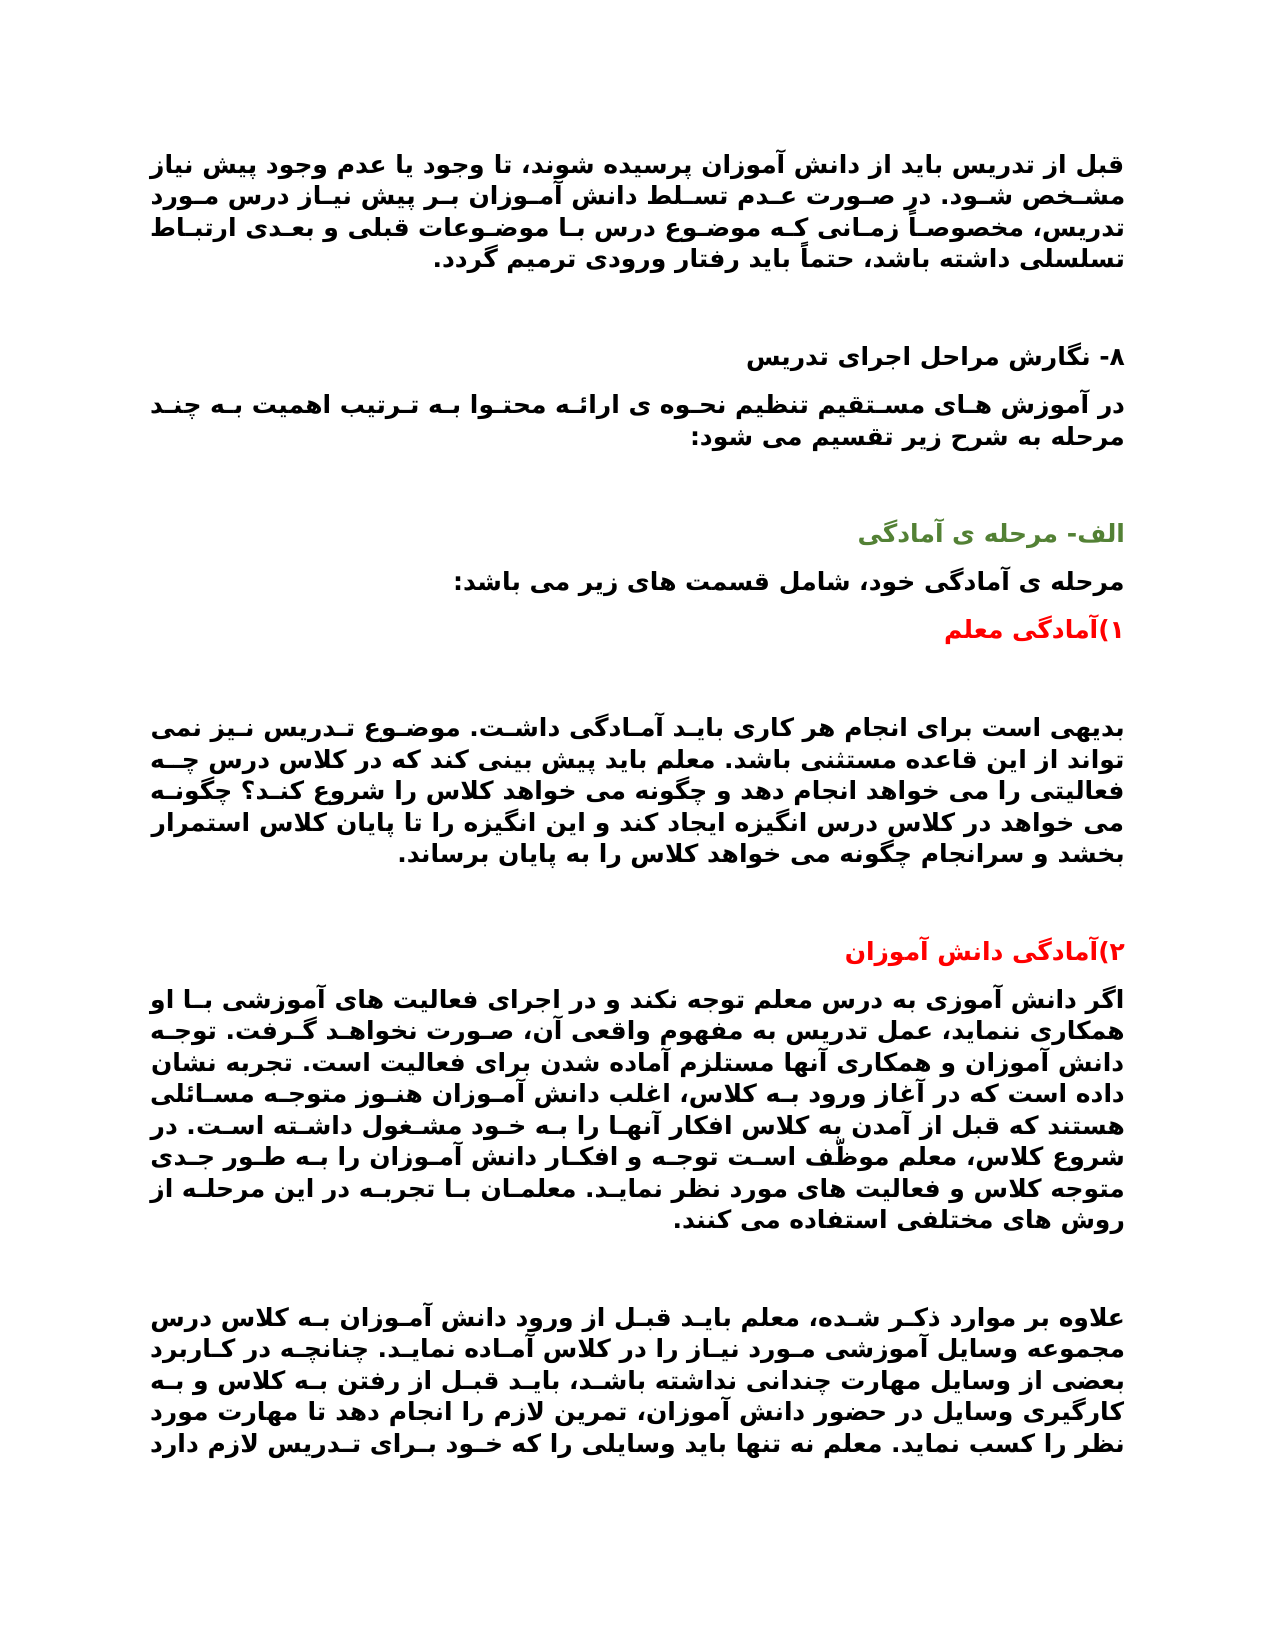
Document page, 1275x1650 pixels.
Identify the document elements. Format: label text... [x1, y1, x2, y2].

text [150, 150, 1125, 273]
text بدیهی است برای انجام هر کاری باید آمادگی داشت. موضوع تدریس نیز نمی تواند از این قاعده مستثنی باشد. معلم باید پیش بینی کند که در کلاس درس چه فعالیتی را می خواهد انجام دهد و چگونه می خواهد کلاس را شروع کند؟ چگونه می خواهد در کلاس درس انگیزه ایجاد کند و این انگیزه را تا پایان کلاس استمرار بخشد و سرانجام چگونه می خواهد کلاس را به پایان برساند. [150, 713, 1125, 868]
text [150, 1303, 1125, 1458]
text ۲)آمادگی دانش آموزان [150, 937, 1125, 966]
text مرحله ی آمادگی خود، شامل قسمت های زیر می باشد: [150, 567, 1125, 597]
text اگر دانش آموزی به درس معلم توجه نکند و در اجرای فعالیت های آموزشی با او همکاری ننماید، عمل تدریس به مفهوم واقعی آن، صورت نخواهد گرفت. توجه دانش آموزان و همکاری آنها مستلزم آماده شدن برای فعالیت است. تجربه نشان داده است که در آغاز ورود به کلاس، اغلب دانش آموزان هنوز متوجه مسائلی هستند که قبل از آمدن به کلاس افکار آنها را به خود مشغول داشته است. در شروع کلاس، معلم موظّف است توجه و افکار دانش آموزان را به طور جدی متوجه کلاس و فعالیت های مورد نظر نماید. معلمان با تجربه در این مرحله از روش های مختلفی استفاده می کنند. [150, 985, 1125, 1234]
text ۱)آمادگی معلم [150, 616, 1125, 645]
text الف- مرحله ی آمادگی [150, 519, 1125, 548]
text در آموزش های مستقیم تنظیم نحوه ی ارائه محتوا به ترتیب اهمیت به چند مرحله به شرح زیر تقسیم می شود: [150, 390, 1125, 451]
text ۸- نگارش مراحل اجرای تدریس [150, 342, 1125, 371]
